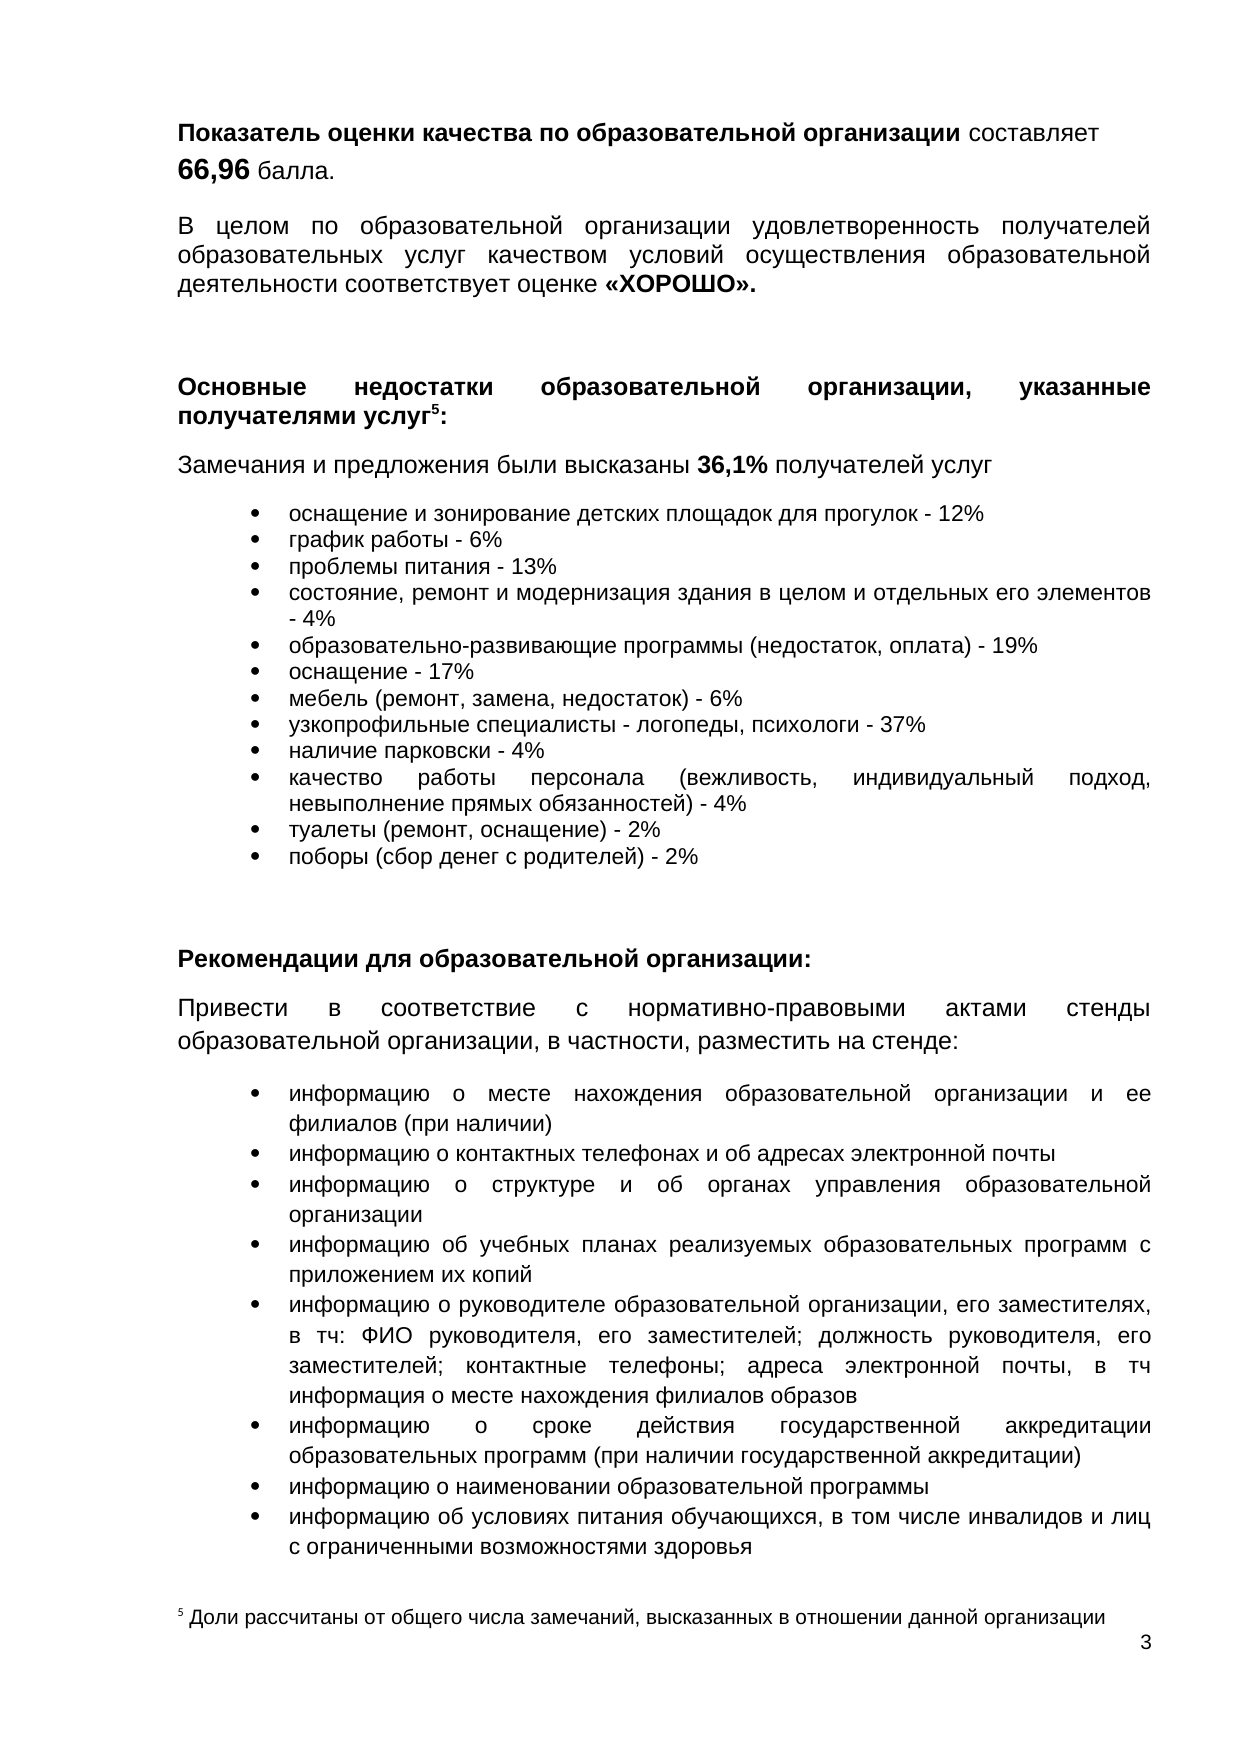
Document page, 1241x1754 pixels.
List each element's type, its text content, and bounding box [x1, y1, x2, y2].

text Замечания и предложения были высказаны 36,1% получателей услуг [177, 450, 1152, 479]
text Привести в соответствие с нормативно-правовыми актами стенды образовательной организации, в частности, разместить на стенде: [177, 993, 1152, 1055]
list наличие парковски - 4% [251, 737, 1152, 763]
text Показатель оценки качества по образовательной организации составляет 66,96 балла. [177, 118, 1152, 185]
list информацию об условиях питания обучающихся, в том числе инвалидов и лиц с ограниченными возможностями здоровья [251, 1503, 1152, 1559]
list мебель (ремонт, замена, недостаток) - 6% [251, 684, 1152, 711]
list информацию о структуре и об органах управления образовательной организации [251, 1171, 1152, 1227]
list состояние, ремонт и модернизация здания в целом и отдельных его элементов - 4% [251, 579, 1152, 632]
list проблемы питания - 13% [251, 553, 1152, 579]
text Основные недостатки образовательной организации, указанные получателями услуг: [177, 372, 1152, 429]
list оснащение - 17% [251, 658, 1152, 684]
list качество работы персонала (вежливость, индивидуальный подход, невыполнение прямых обязанностей) - 4% [251, 763, 1152, 816]
list поборы (сбор денег с родителей) - 2% [251, 843, 1152, 869]
list туалеты (ремонт, оснащение) - 2% [251, 816, 1152, 843]
text Рекомендации для образовательной организации: [177, 943, 1152, 972]
list образовательно-развивающие программы (недостаток, оплата) - 19% [251, 632, 1152, 658]
list информацию о наименовании образовательной программы [251, 1473, 1152, 1499]
list информацию о месте нахождения образовательной организации и ее филиалов (при наличии) [251, 1080, 1152, 1137]
list оснащение и зонирование детских площадок для прогулок - 12% [251, 500, 1152, 526]
list информацию о сроке действия государственной аккредитации образовательных программ (при наличии государственной аккредитации) [251, 1412, 1152, 1469]
text В целом по образовательной организации удовлетворенность получателей образовательных услуг качеством условий осуществления образовательной деятельности соответствует оценке «ХОРОШО». [177, 211, 1152, 297]
list узкопрофильные специалисты - логопеды, психологи - 37% [251, 711, 1152, 737]
list график работы - 6% [251, 526, 1152, 553]
list информацию о руководителе образовательной организации, его заместителях, в тч: ФИО руководителя, его заместителей; должность руководителя, его заместителей; контактные телефоны; адреса электронной почты, в тч информация о месте нахождения филиалов образов [251, 1291, 1152, 1408]
list информацию о контактных телефонах и об адресах электронной почты [251, 1140, 1152, 1167]
list информацию об учебных планах реализуемых образовательных программ с приложением их копий [251, 1231, 1152, 1288]
